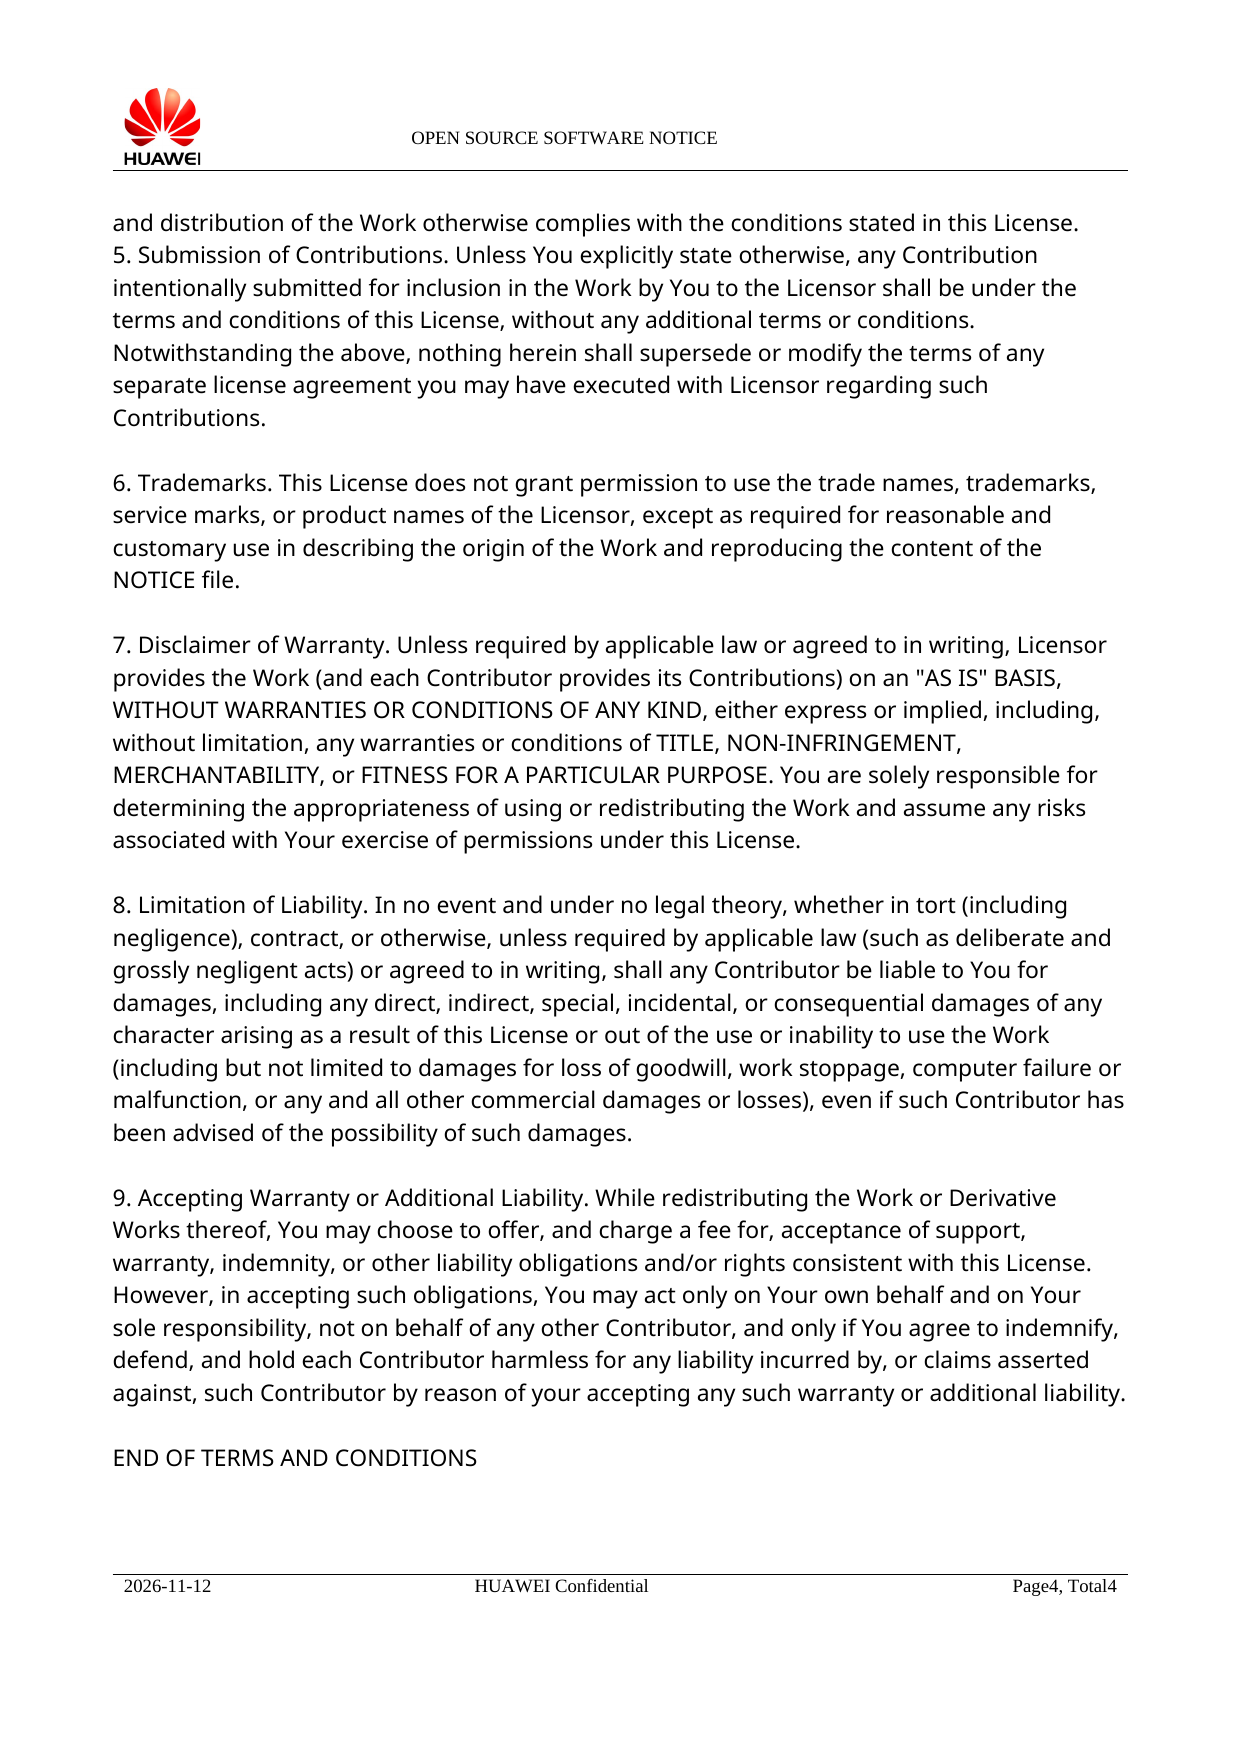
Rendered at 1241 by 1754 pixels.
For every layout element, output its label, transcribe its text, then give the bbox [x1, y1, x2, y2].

text 6. Trademarks. This License does not grant permission to use the trade names, trademarks, service marks, or product names of the Licensor, except as required for reasonable and customary use in describing the origin of the Work and reproducing the content of the NOTICE file. [112, 466, 1128, 596]
text 8. Limitation of Liability. In no event and under no legal theory, whether in tort (including negligence), contract, or otherwise, unless required by applicable law (such as deliberate and grossly negligent acts) or agreed to in writing, shall any Contributor be liable to You for damages, including any direct, indirect, special, incidental, or consequential damages of any character arising as a result of this License or out of the use or inability to use the Work (including but not limited to damages for loss of goodwill, work stoppage, computer failure or malfunction, or any and all other commercial damages or losses), even if such Contributor has been advised of the possibility of such damages. [112, 889, 1128, 1149]
picture [124, 88, 201, 165]
text 5. Submission of Contributions. Unless You explicitly state otherwise, any Contribution intentionally submitted for inclusion in the Work by You to the Licensor shall be under the terms and conditions of this License, without any additional terms or conditions. Notwithstanding the above, nothing herein shall supersede or modify the terms of any separate license agreement you may have executed with Licensor regarding such Contributions. [112, 239, 1128, 434]
text 9. Accepting Warranty or Additional Liability. While redistributing the Work or Derivative Works thereof, You may choose to offer, and charge a fee for, acceptance of support, warranty, indemnity, or other liability obligations and/or rights consistent with this License. However, in accepting such obligations, You may act only on Your own behalf and on Your sole responsibility, not on behalf of any other Contributor, and only if You agree to indemnify, defend, and hold each Contributor harmless for any liability incurred by, or claims asserted against, such Contributor by reason of your accepting any such warranty or additional liability. [112, 1181, 1128, 1409]
text 7. Disclaimer of Warranty. Unless required by applicable law or agreed to in writing, Licensor provides the Work (and each Contributor provides its Contributions) on an "AS IS" BASIS, WITHOUT WARRANTIES OR CONDITIONS OF ANY KIND, either express or implied, including, without limitation, any warranties or conditions of TITLE, NON-INFRINGEMENT, MERCHANTABILITY, or FITNESS FOR A PARTICULAR PURPOSE. You are solely responsible for determining the appropriateness of using or redistributing the Work and assume any risks associated with Your exercise of permissions under this License. [112, 629, 1128, 856]
text END OF TERMS AND CONDITIONS [112, 1441, 1128, 1474]
